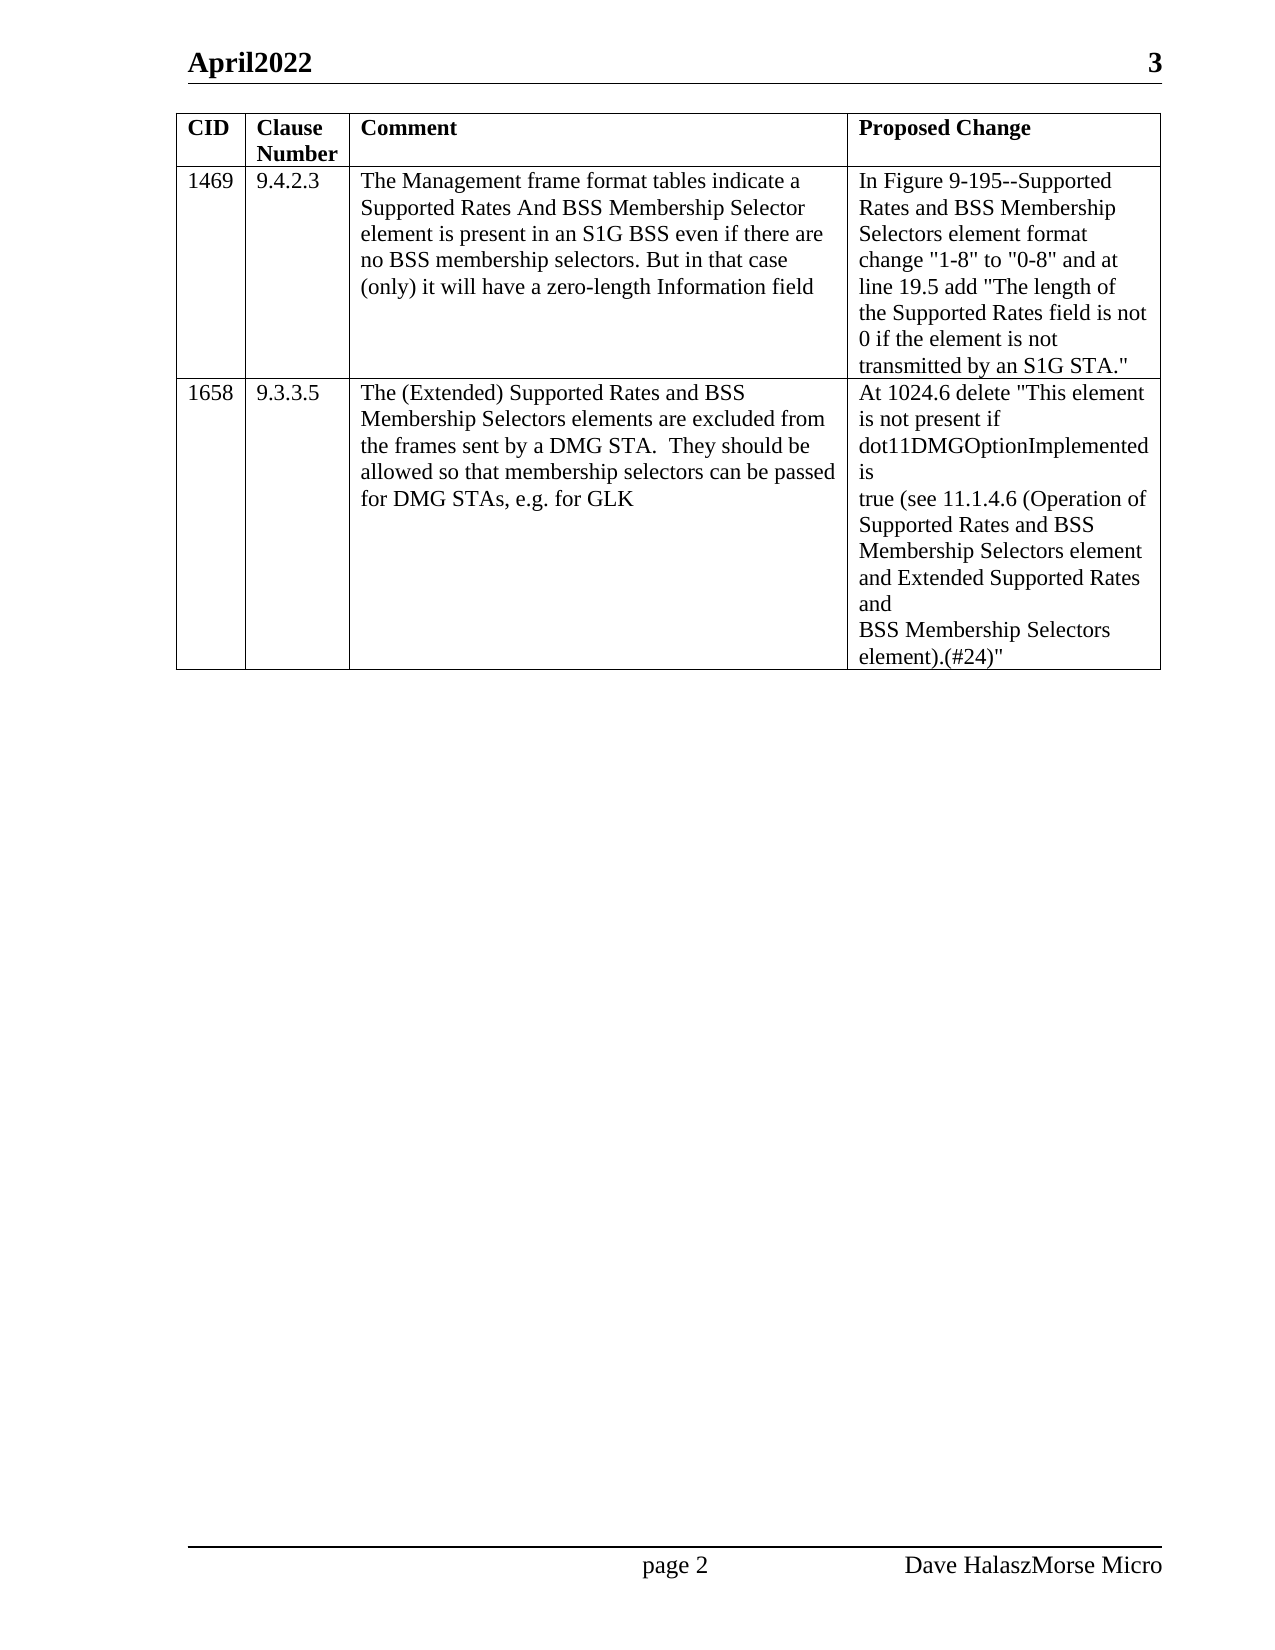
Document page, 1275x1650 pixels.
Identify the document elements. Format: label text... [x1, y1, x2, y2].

table_cell 1658 [177, 379, 245, 669]
table_cell The (Extended) Supported Rates and BSS Membership Selectors elements are excluded from the frames sent by a DMG STA. They should be allowed so that membership selectors can be passed for DMG STAs, e.g. for GLK [350, 379, 847, 669]
table_header Clause Number [246, 114, 349, 166]
table_cell At 1024.6 delete "This element is not present if dot11DMGOptionImplemented is true (see 11.1.4.6 (Operation of Supported Rates and BSS Membership Selectors element and Extended Supported Rates and BSS Membership Selectors element).(#24)" [848, 379, 1160, 669]
table_cell The Management frame format tables indicate a Supported Rates And BSS Membership Selector element is present in an S1G BSS even if there are no BSS membership selectors. But in that case (only) it will have a zero-length Information field [350, 167, 847, 378]
table_header Proposed Change [848, 114, 1160, 166]
table_header CID [177, 114, 245, 166]
table_cell 1469 [177, 167, 245, 378]
table_header Comment [350, 114, 847, 166]
table_cell 9.4.2.3 [246, 167, 349, 378]
table_cell 9.3.3.5 [246, 379, 349, 669]
table_cell In Figure 9-195--Supported Rates and BSS Membership Selectors element format change "1-8" to "0-8" and at line 19.5 add "The length of the Supported Rates field is not 0 if the element is not transmitted by an S1G STA." [848, 167, 1160, 378]
